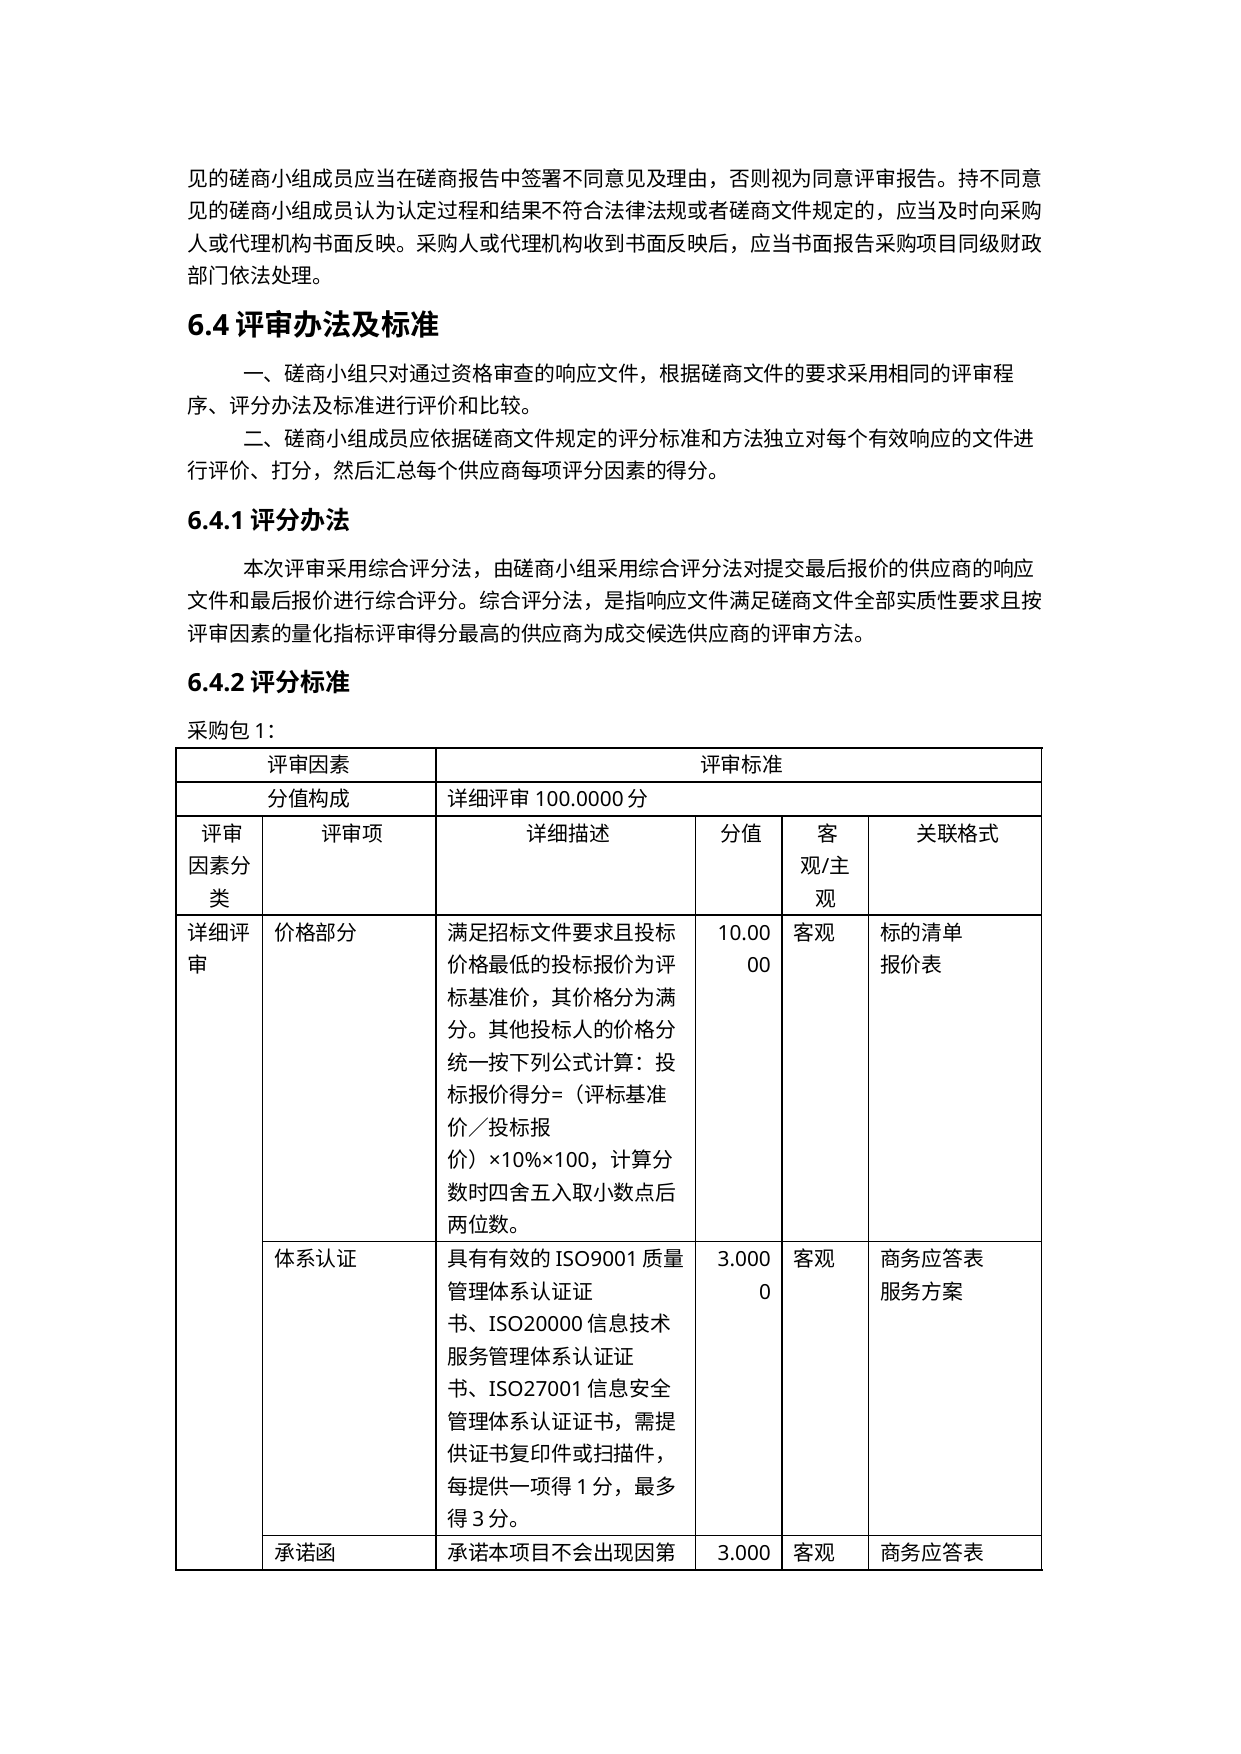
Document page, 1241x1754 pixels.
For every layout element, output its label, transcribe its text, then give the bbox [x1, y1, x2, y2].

table_cell 客观 [783, 1242, 868, 1535]
table_header 评审因素 [177, 749, 435, 781]
table_cell 客观 [783, 916, 868, 1241]
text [187, 162, 1053, 292]
table_cell 3.0000 [696, 1536, 781, 1569]
text 采购包1： [187, 714, 1053, 747]
table_cell 评审因素分类 [177, 817, 262, 914]
table_cell 详细评审100.0000分 [437, 783, 1041, 815]
table_header 评审标准 [437, 749, 1041, 781]
text 6.4.1评分办法 [187, 487, 1053, 552]
table_cell 标的清单 报价表 [869, 916, 1041, 1241]
table_cell 分值构成 [177, 783, 435, 815]
table_cell 分值 [696, 817, 781, 914]
text 二、磋商小组成员应依据磋商文件规定的评分标准和方法独立对每个有效响应的文件进行评价、打分，然后汇总每个供应商每项评分因素的得分。 [187, 422, 1053, 487]
table_cell 客观 [783, 1536, 868, 1569]
table_cell 10.0000 [696, 916, 781, 1241]
table_cell 详细评审 [177, 916, 262, 1569]
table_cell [437, 1536, 695, 1569]
table_cell 关联格式 [869, 817, 1041, 914]
table_cell 价格部分 [263, 916, 435, 1241]
text 一、磋商小组只对通过资格审查的响应文件，根据磋商文件的要求采用相同的评审程序、评分办法及标准进行评价和比较。 [187, 357, 1053, 422]
text 本次评审采用综合评分法，由磋商小组采用综合评分法对提交最后报价的供应商的响应文件和最后报价进行综合评分。综合评分法，是指响应文件满足磋商文件全部实质性要求且按评审因素的量化指标评审得分最高的供应商为成交候选供应商的评审方法。 [187, 552, 1053, 649]
table_cell 客观/主观 [783, 817, 868, 914]
text 6.4.2评分标准 [187, 649, 1053, 714]
table_cell 满足招标文件要求且投标价格最低的投标报价为评标基准价，其价格分为满分。其他投标人的价格分统一按下列公式计算：投标报价得分=（评标基准价／投标报价）×10%×100，计算分数时四舍五入取小数点后两位数。 [437, 916, 695, 1241]
table_cell 详细描述 [437, 817, 695, 914]
table_cell 体系认证 [263, 1242, 435, 1535]
table_cell 3.0000 [696, 1242, 781, 1535]
table_cell 商务应答表 服务方案 [869, 1536, 1041, 1569]
table_cell 具有有效的ISO9001质量管理体系认证证书、ISO20000信息技术服务管理体系认证证书、ISO27001信息安全管理体系认证证书，需提供证书复印件或扫描件，每提供一项得1分，最多得3分。 [437, 1242, 695, 1535]
text 6.4评审办法及标准 [187, 292, 1053, 357]
table_cell 商务应答表 服务方案 [869, 1242, 1041, 1535]
table_cell 评审项 [263, 817, 435, 914]
table_cell 承诺函 [263, 1536, 435, 1569]
